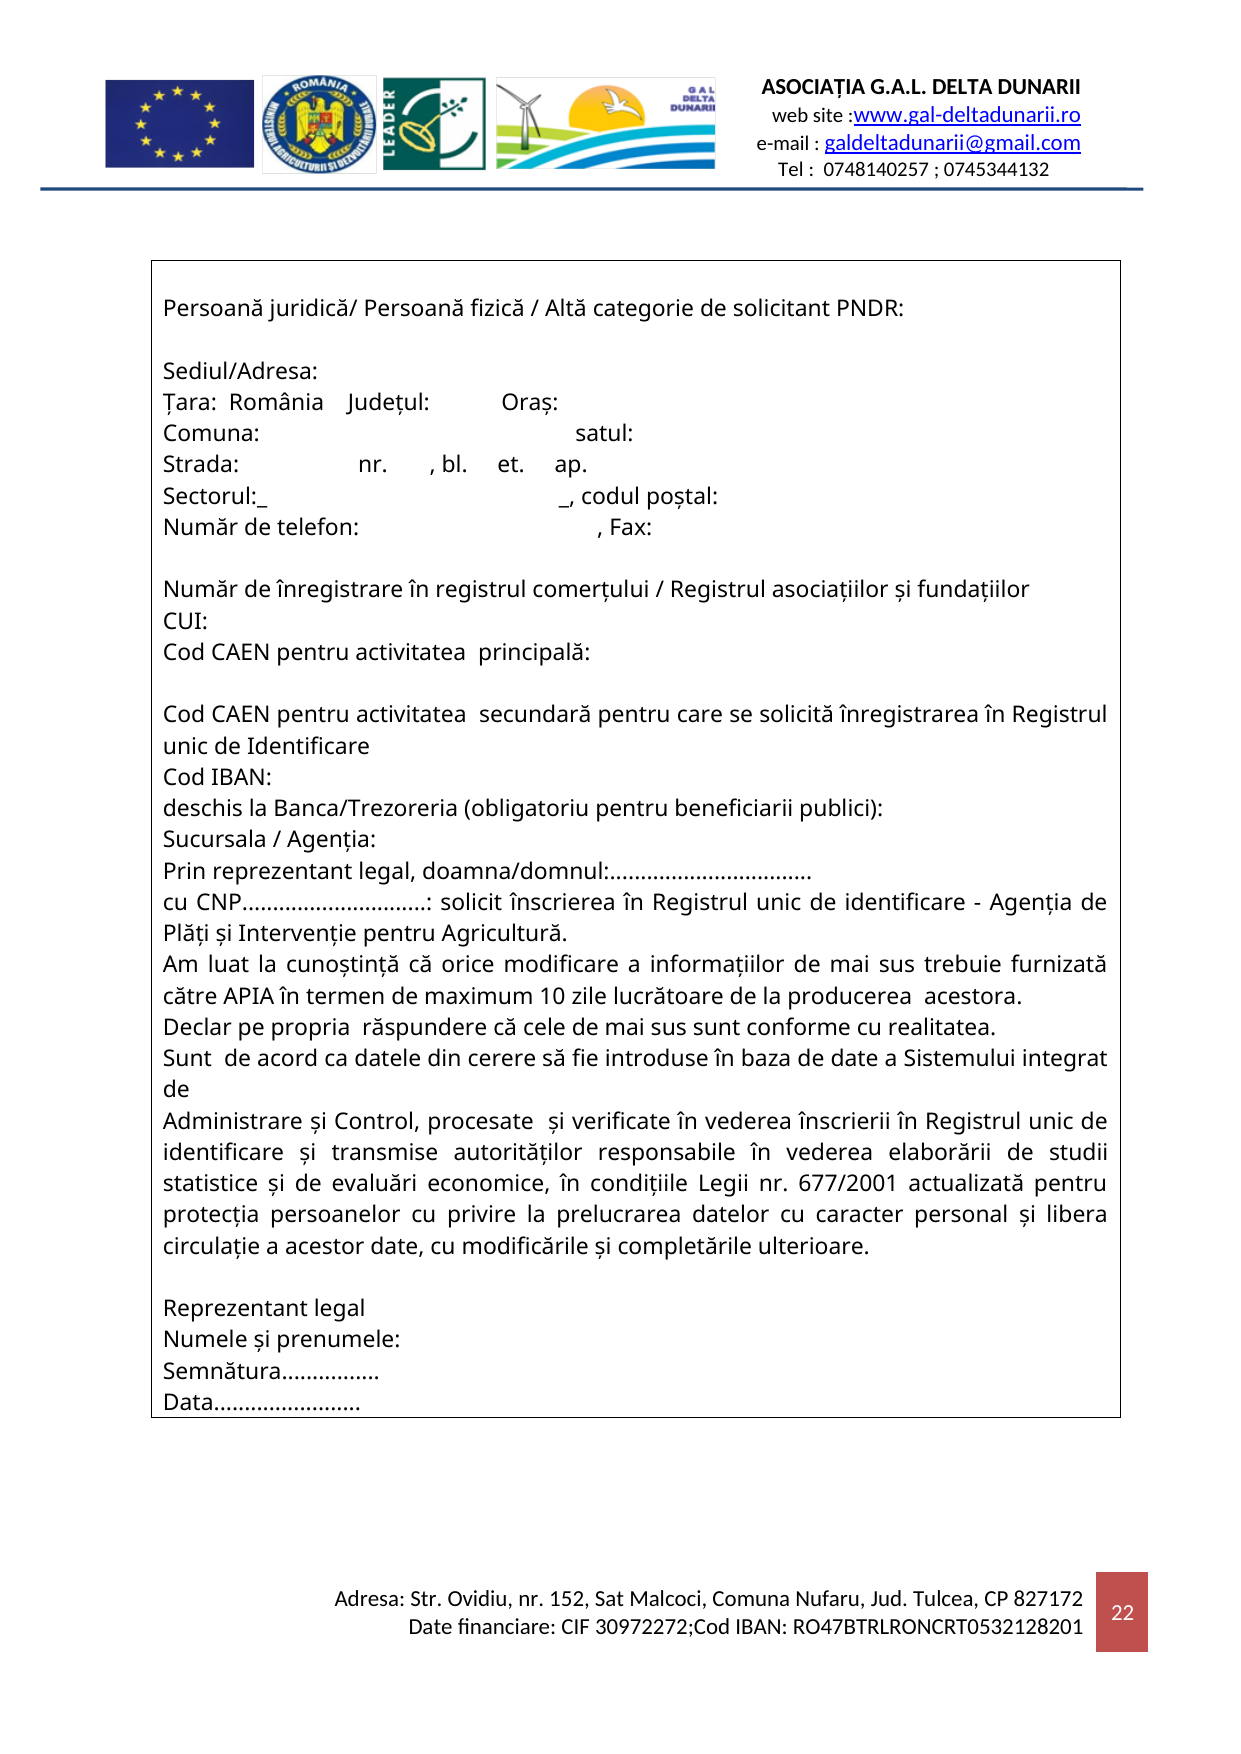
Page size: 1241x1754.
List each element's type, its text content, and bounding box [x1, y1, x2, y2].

picture [102, 73, 721, 176]
